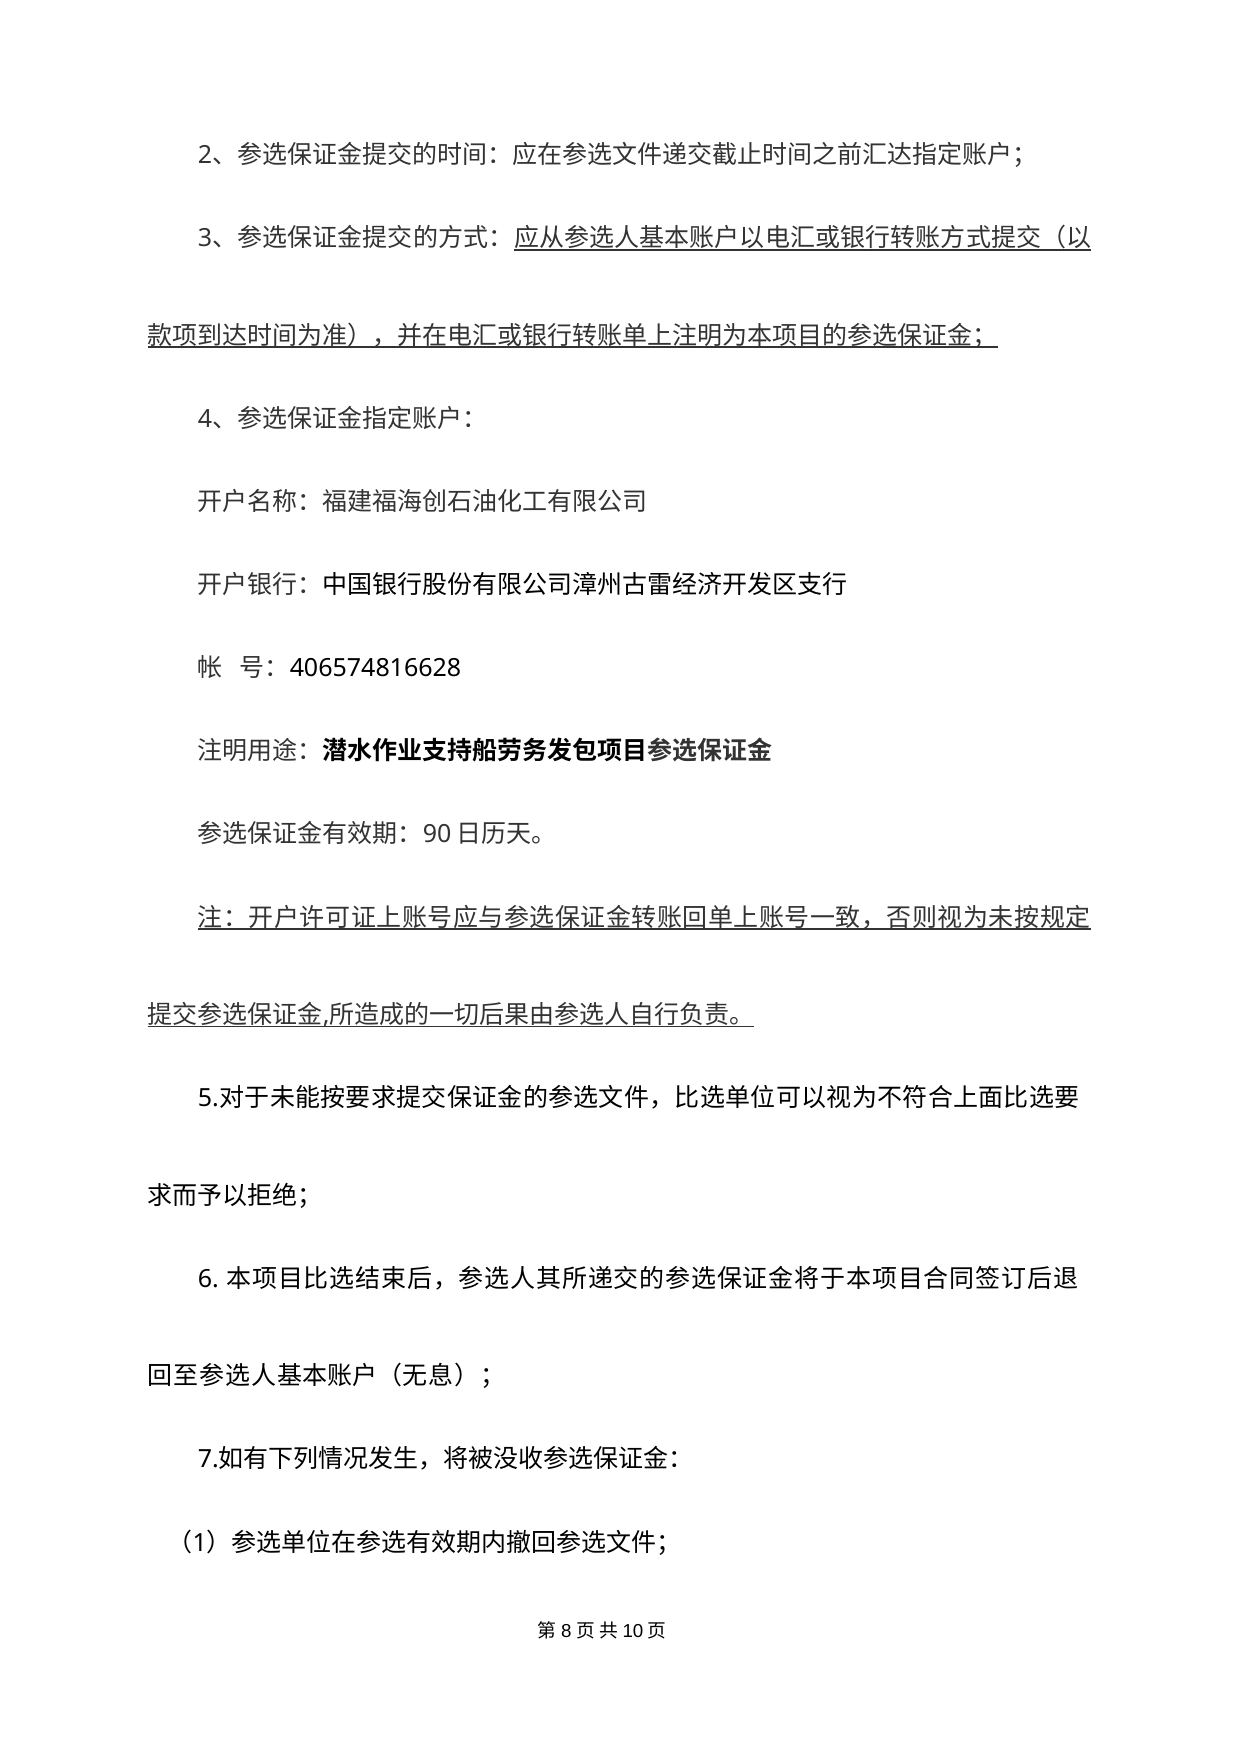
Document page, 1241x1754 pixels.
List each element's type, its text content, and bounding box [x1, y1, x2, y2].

text 7.如有下列情况发生，将被没收参选保证金： [148, 1424, 1080, 1489]
text 注明用途：潜水作业支持船劳务发包项目参选保证金 [148, 716, 1092, 781]
text 开户名称：福建福海创石油化工有限公司 [148, 467, 1092, 532]
text （1）参选单位在参选有效期内撤回参选文件； [148, 1508, 1080, 1573]
text 注：开户许可证上账号应与参选保证金转账回单上账号一致，否则视为未按规定提交参选保证金,所造成的一切后果由参选人自行负责。 [148, 883, 1092, 1045]
text 2、参选保证金提交的时间：应在参选文件递交截止时间之前汇达指定账户； [148, 120, 1092, 185]
text 6. 本项目比选结束后，参选人其所递交的参选保证金将于本项目合同签订后退回至参选人基本账户（无息）； [148, 1244, 1080, 1406]
text 帐 号：406574816628 [148, 633, 1092, 698]
text 3、参选保证金提交的方式：应从参选人基本账户以电汇或银行转账方式提交（以款项到达时间为准），并在电汇或银行转账单上注明为本项目的参选保证金； [148, 203, 1092, 366]
text 参选保证金有效期：90日历天。 [148, 799, 1092, 864]
text 4、参选保证金指定账户： [148, 384, 1092, 449]
text 开户银行：中国银行股份有限公司漳州古雷经济开发区支行 [148, 550, 1092, 615]
text 5.对于未能按要求提交保证金的参选文件，比选单位可以视为不符合上面比选要求而予以拒绝； [148, 1063, 1080, 1226]
